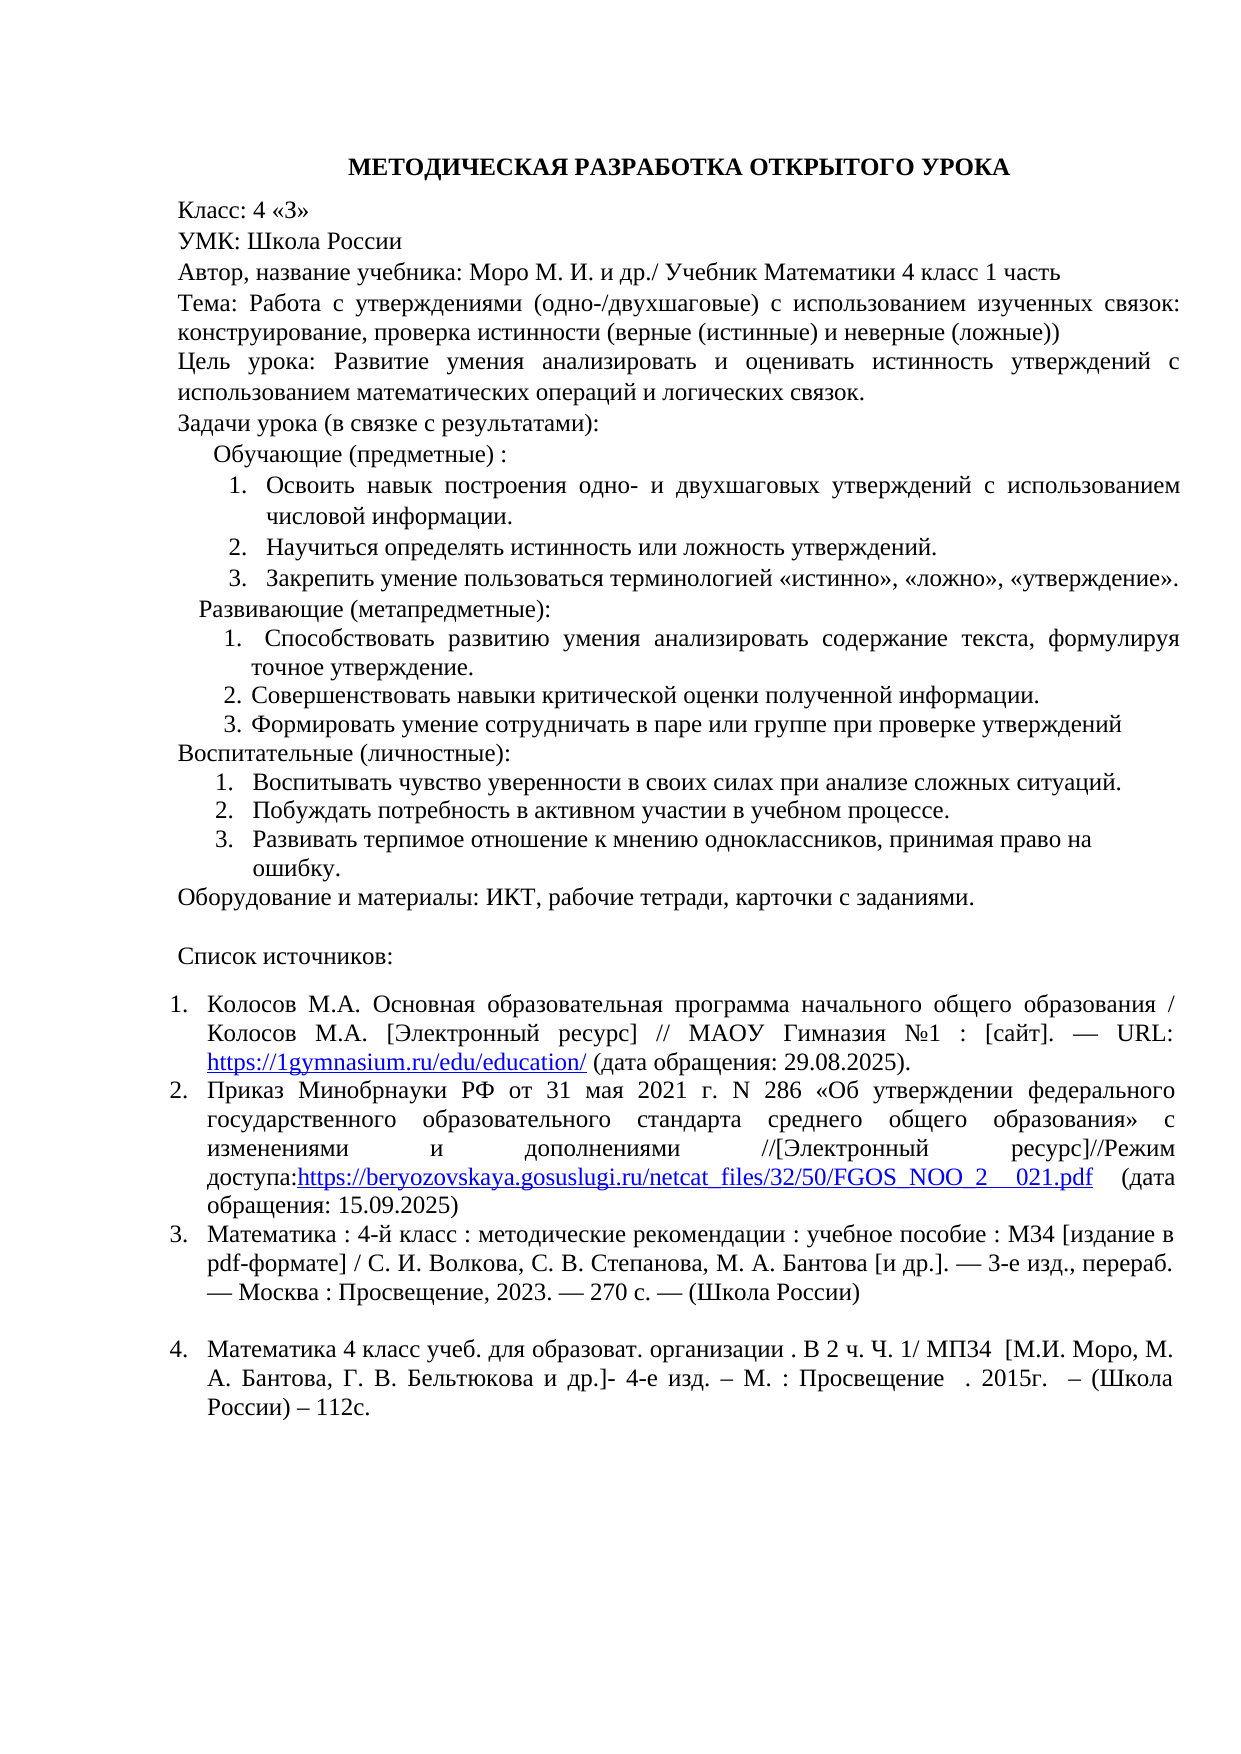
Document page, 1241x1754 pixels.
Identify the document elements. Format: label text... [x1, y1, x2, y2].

text Оборудование и материалы: ИКТ, рабочие тетради, карточки с заданиями. [177, 882, 1181, 910]
list Воспитывать чувство уверенности в своих силах при анализе сложных ситуаций. [215, 767, 1181, 795]
text Список источников: [177, 941, 1181, 970]
text Цель урока: Развитие умения анализировать и оценивать истинность утверждений с использованием математических операций и логических связок. [177, 346, 1181, 406]
list Освоить навык построения одно- и двухшаговых утверждений с использованием числовой информации. [228, 470, 1181, 530]
text Задачи урока (в связке с результатами): [177, 408, 1181, 437]
list Побуждать потребность в активном участии в учебном процессе. [215, 795, 1181, 824]
text Автор, название учебника: Моро М. И. и др./ Учебник Математики 4 класс 1 часть [177, 257, 1181, 286]
list Развивающие (метапредметные): [198, 594, 1181, 623]
list Развивать терпимое отношение к мнению одноклассников, принимая право на ошибку. [215, 824, 1181, 882]
list Математика 4 класс учеб. для образоват. организации . В 2 ч. Ч. 1/ МП34 [М.И. Моро, М. А. Бантова, Г. В. Бельтюкова и др.]- 4-е изд. – М. : Просвещение . 2015г. – (Школа России) – 112с. [169, 1334, 1175, 1420]
list Способствовать развитию умения анализировать содержание текста, формулируя точное утверждение. [223, 623, 1181, 680]
list Приказ Минобрнауки РФ от 31 мая 2021 г. N 286 «Об утверждении федерального государственного образовательного стандарта среднего общего образования» с изменениями и дополнениями //[Электронный ресурс]//Режим доступа:https://beryozovskaya.gosuslugi.ru/netcat_files/32/50/FGOS_NOO_2 021.pdf (дата обращения: 15.09.2025) [169, 1075, 1175, 1219]
text Класс: 4 «З» [177, 195, 1181, 224]
text Тема: Работа с утверждениями (одно-/двухшаговые) с использованием изученных связок: конструирование, проверка истинности (верные (истинные) и неверные (ложные)) [177, 288, 1181, 346]
list Колосов М.А. Основная образовательная программа начального общего образования / Колосов М.А. [Электронный ресурс] // МАОУ Гимназия №1 : [сайт]. — URL: https://1gymnasium.ru/edu/education/ (дата обращения: 29.08.2025). [169, 989, 1175, 1075]
list Закрепить умение пользоваться терминологией «истинно», «ложно», «утверждение». [228, 563, 1181, 592]
list Формировать умение сотрудничать в паре или группе при проверке утверждений [223, 709, 1181, 738]
list Обучающие (предметные) : [213, 439, 1181, 468]
list Научиться определять истинность или ложность утверждений. [228, 532, 1181, 561]
list Совершенствовать навыки критической оценки полученной информации. [223, 680, 1181, 709]
subtitle МЕТОДИЧЕСКАЯ РАЗРАБОТКА ОТКРЫТОГО УРОКА [177, 152, 1181, 180]
text Воспитательные (личностные): [177, 738, 1181, 767]
text УМК: Школа России [177, 226, 1181, 255]
list Математика : 4-й класс : методические рекомендации : учебное пособие : М34 [издание в pdf-формате] / С. И. Волкова, С. В. Степанова, М. А. Бантова [и др.]. — 3-е изд., перераб. — Москва : Просвещение, 2023. — 270 с. — (Школа России) [169, 1219, 1175, 1305]
